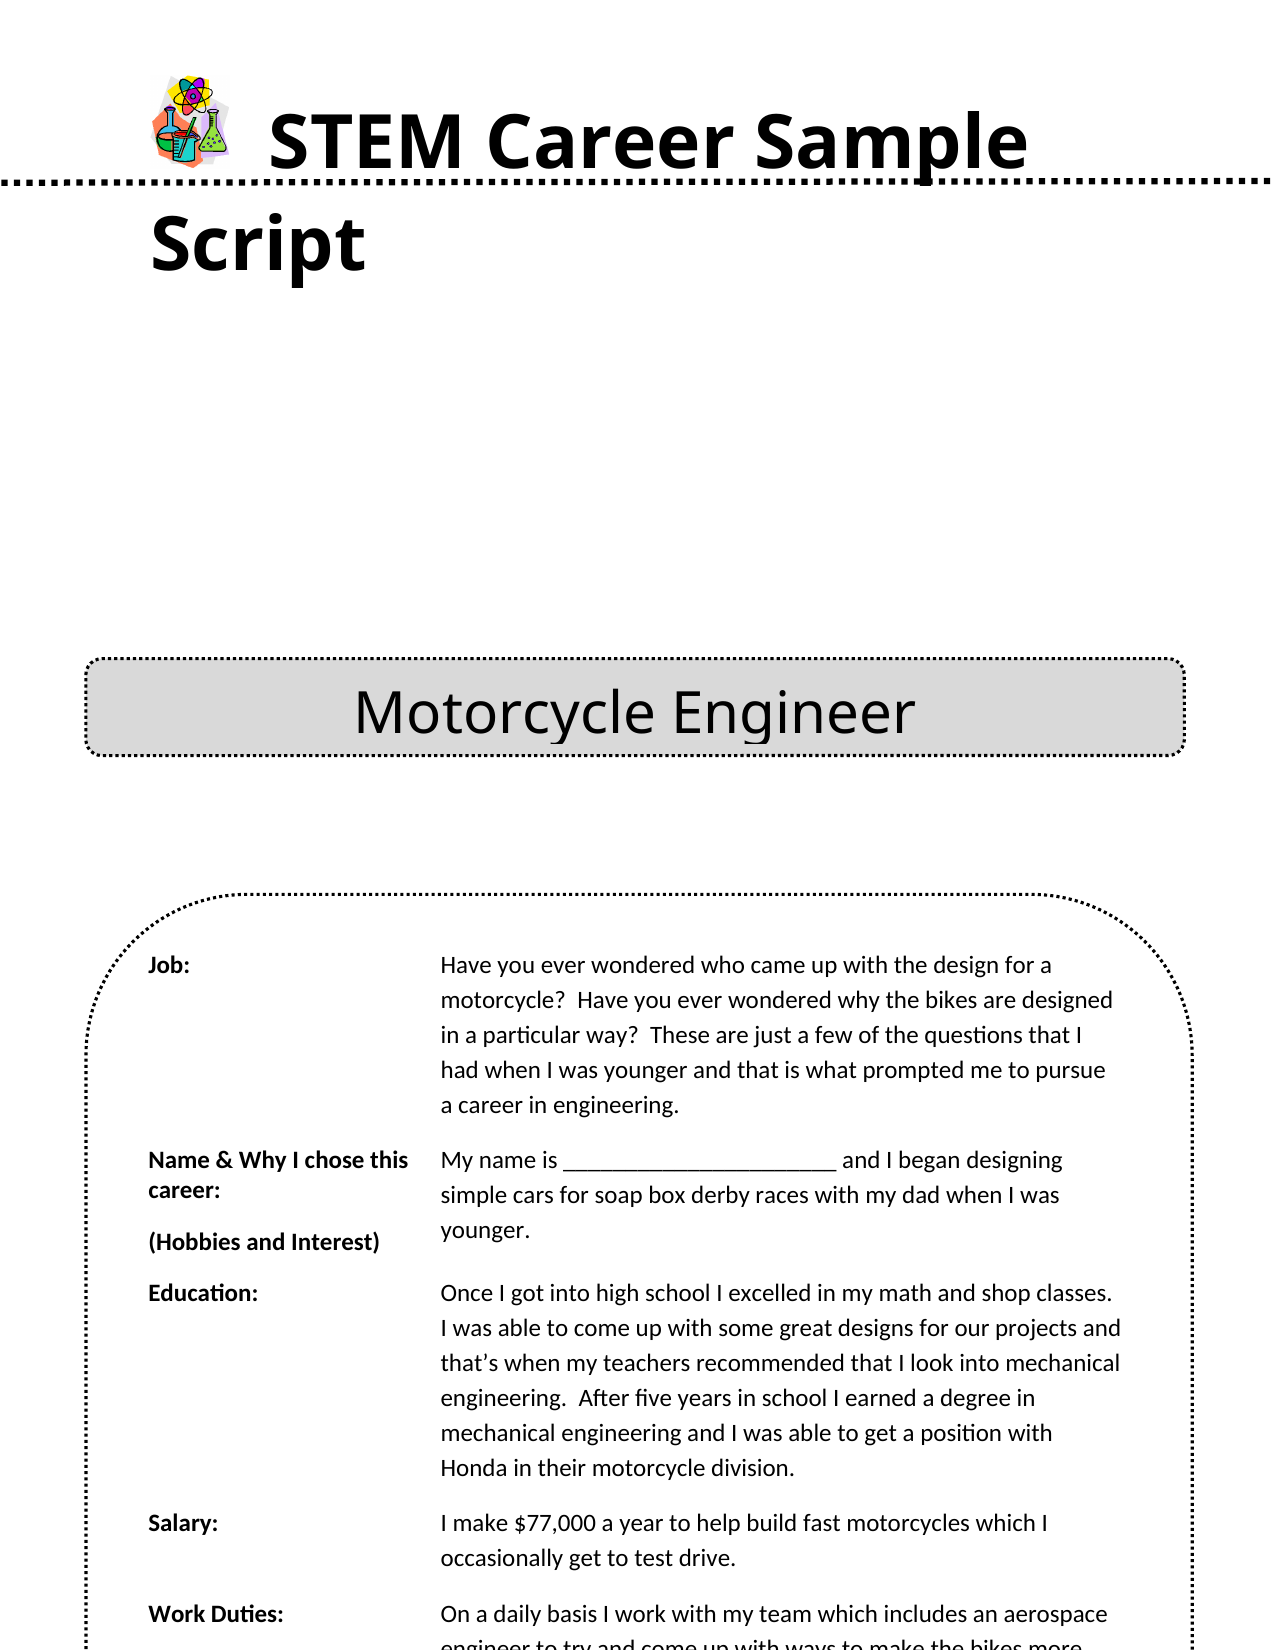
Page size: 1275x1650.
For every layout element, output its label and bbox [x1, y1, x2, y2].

picture [150, 75, 230, 169]
